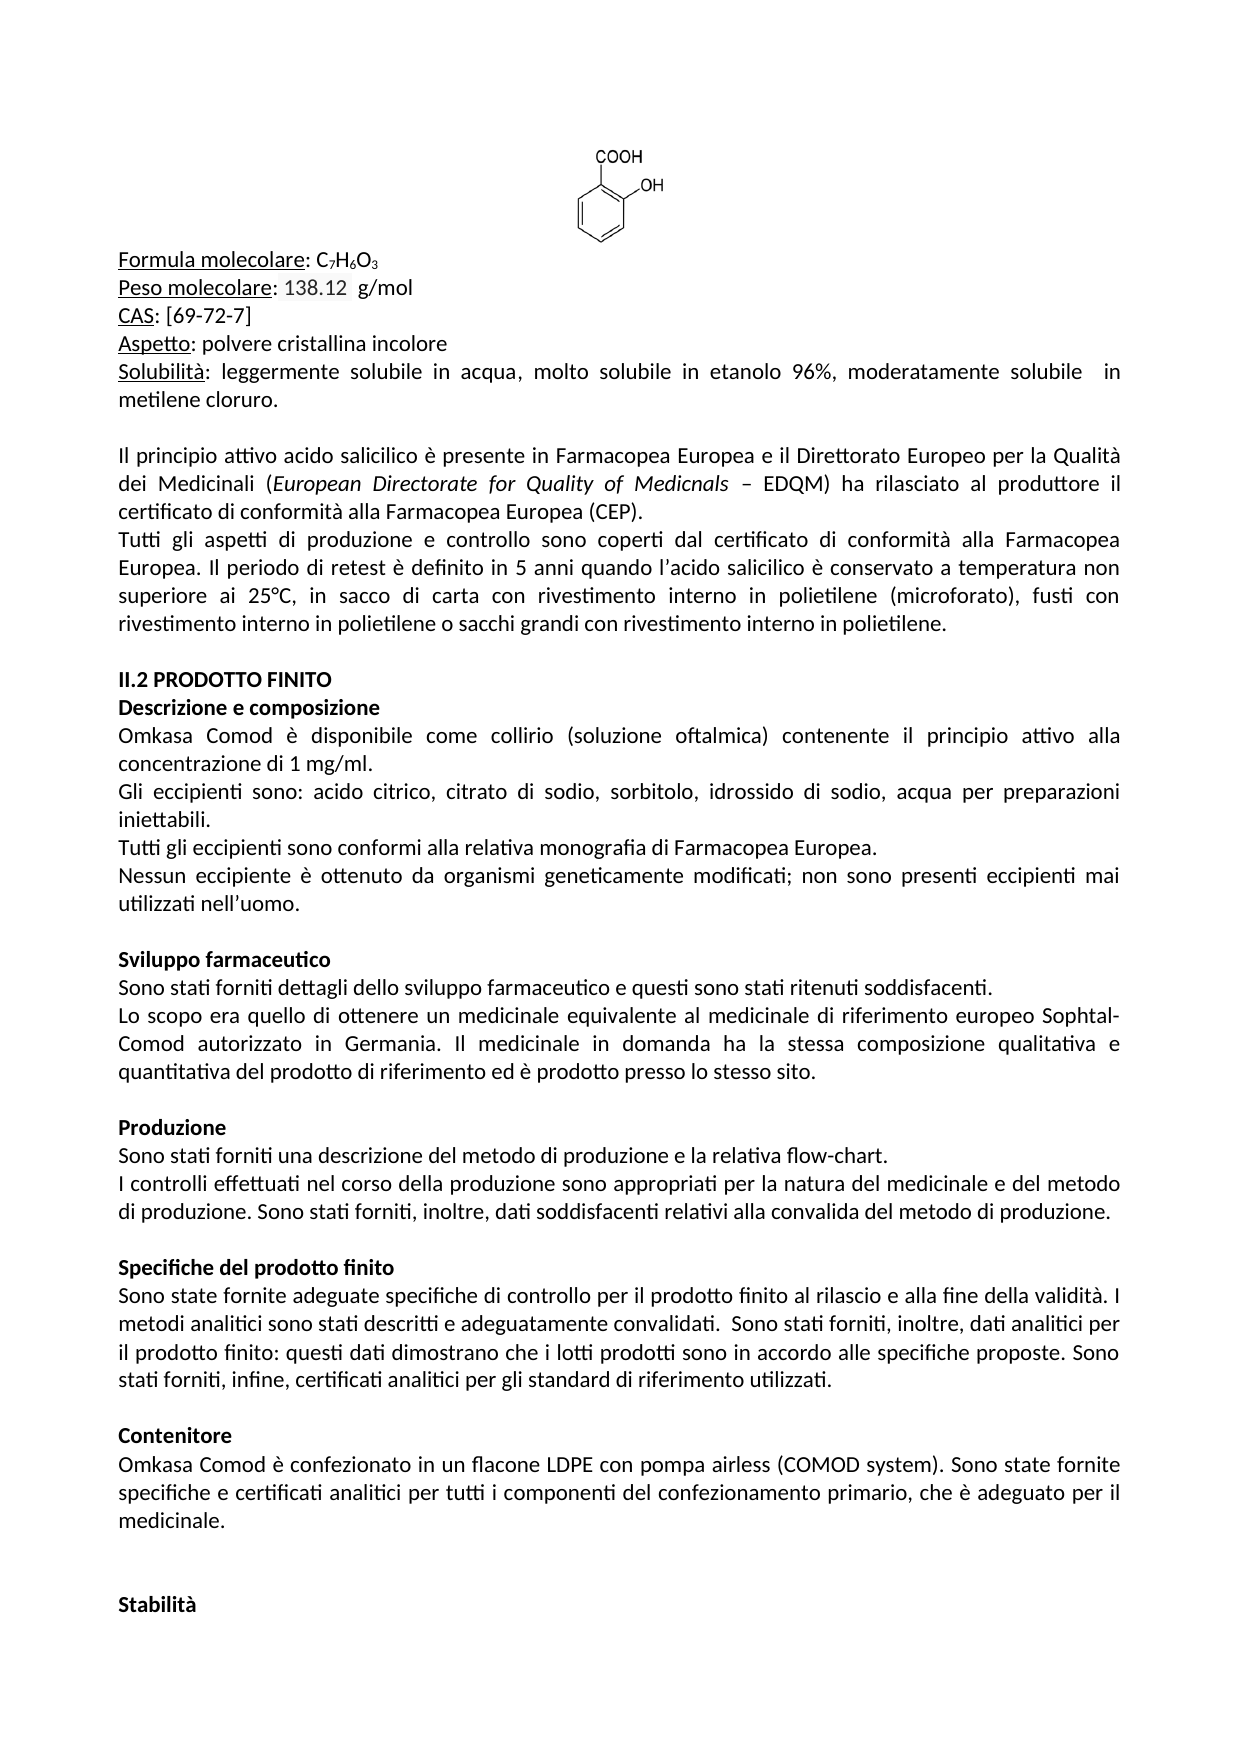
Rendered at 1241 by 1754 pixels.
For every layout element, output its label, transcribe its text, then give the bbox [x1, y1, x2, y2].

text II.2 PRODOTTO FINITO [118, 665, 1122, 693]
text Descrizione e composizione [118, 693, 1122, 721]
text Tutti gli eccipienti sono conformi alla relativa monografia di Farmacopea Europea. [118, 833, 1122, 861]
text Sono state fornite adeguate specifiche di controllo per il prodotto finito al rilascio e alla fine della validità. I metodi analitici sono stati descritti e adeguatamente convalidati. Sono stati forniti, inoltre, dati analitici per il prodotto finito: questi dati dimostrano che i lotti prodotti sono in accordo alle specifiche proposte. Sono stati forniti, infine, certificati analitici per gli standard di riferimento utilizzati. [118, 1282, 1122, 1394]
text Omkasa Comod è confezionato in un flacone LDPE con pompa airless (COMOD system). Sono state fornite specifiche e certificati analitici per tutti i componenti del confezionamento primario, che è adeguato per il medicinale. [118, 1450, 1122, 1534]
text Lo scopo era quello di ottenere un medicinale equivalente al medicinale di riferimento europeo Sophtal-Comod autorizzato in Germania. Il medicinale in domanda ha la stessa composizione qualitativa e quantitativa del prodotto di riferimento ed è prodotto presso lo stesso sito. [118, 1001, 1122, 1085]
text Stabilità [118, 1590, 1122, 1618]
text Solubilità: leggermente solubile in acqua, molto solubile in etanolo 96%, moderatamente solubile in metilene cloruro. [118, 357, 1122, 413]
text Aspetto: polvere cristallina incolore [118, 329, 1122, 357]
text Sviluppo farmaceutico [118, 945, 1122, 973]
text Formula molecolare: C7H6O3 [118, 245, 1122, 273]
text I controlli effettuati nel corso della produzione sono appropriati per la natura del medicinale e del metodo di produzione. Sono stati forniti, inoltre, dati soddisfacenti relativi alla convalida del metodo di produzione. [118, 1169, 1122, 1226]
text Omkasa Comod è disponibile come collirio (soluzione oftalmica) contenente il principio attivo alla concentrazione di 1 mg/ml. [118, 721, 1122, 777]
text Gli eccipienti sono: acido citrico, citrato di sodio, sorbitolo, idrossido di sodio, acqua per preparazioni iniettabili. [118, 777, 1122, 833]
text CAS: [69-72-7] [118, 301, 1122, 329]
text Specifiche del prodotto finito [118, 1253, 1122, 1282]
text Tutti gli aspetti di produzione e controllo sono coperti dal certificato di conformità alla Farmacopea Europea. Il periodo di retest è definito in 5 anni quando l’acido salicilico è conservato a temperatura non superiore ai 25°C, in sacco di carta con rivestimento interno in polietilene (microforato), fusti con rivestimento interno in polietilene o sacchi grandi con rivestimento interno in polietilene. [118, 525, 1122, 637]
text Peso molecolare: 138.12 g/mol [352, 273, 1122, 301]
text Sono stati forniti dettagli dello sviluppo farmaceutico e questi sono stati ritenuti soddisfacenti. [118, 973, 1122, 1001]
text Peso molecolare: 138.12 g/mol [118, 273, 278, 301]
picture [575, 147, 665, 245]
text Sono stati forniti una descrizione del metodo di produzione e la relativa flow-chart. [118, 1141, 1122, 1169]
text Il principio attivo acido salicilico è presente in Farmacopea Europea e il Direttorato Europeo per la Qualità dei Medicinali (European Directorate for Quality of Medicnals – EDQM) ha rilasciato al produttore il certificato di conformità alla Farmacopea Europea (CEP). [118, 441, 1122, 525]
text Nessun eccipiente è ottenuto da organismi geneticamente modificati; non sono presenti eccipienti mai utilizzati nell’uomo. [118, 861, 1122, 917]
text Contenitore [118, 1422, 1122, 1450]
text Produzione [118, 1113, 1122, 1141]
